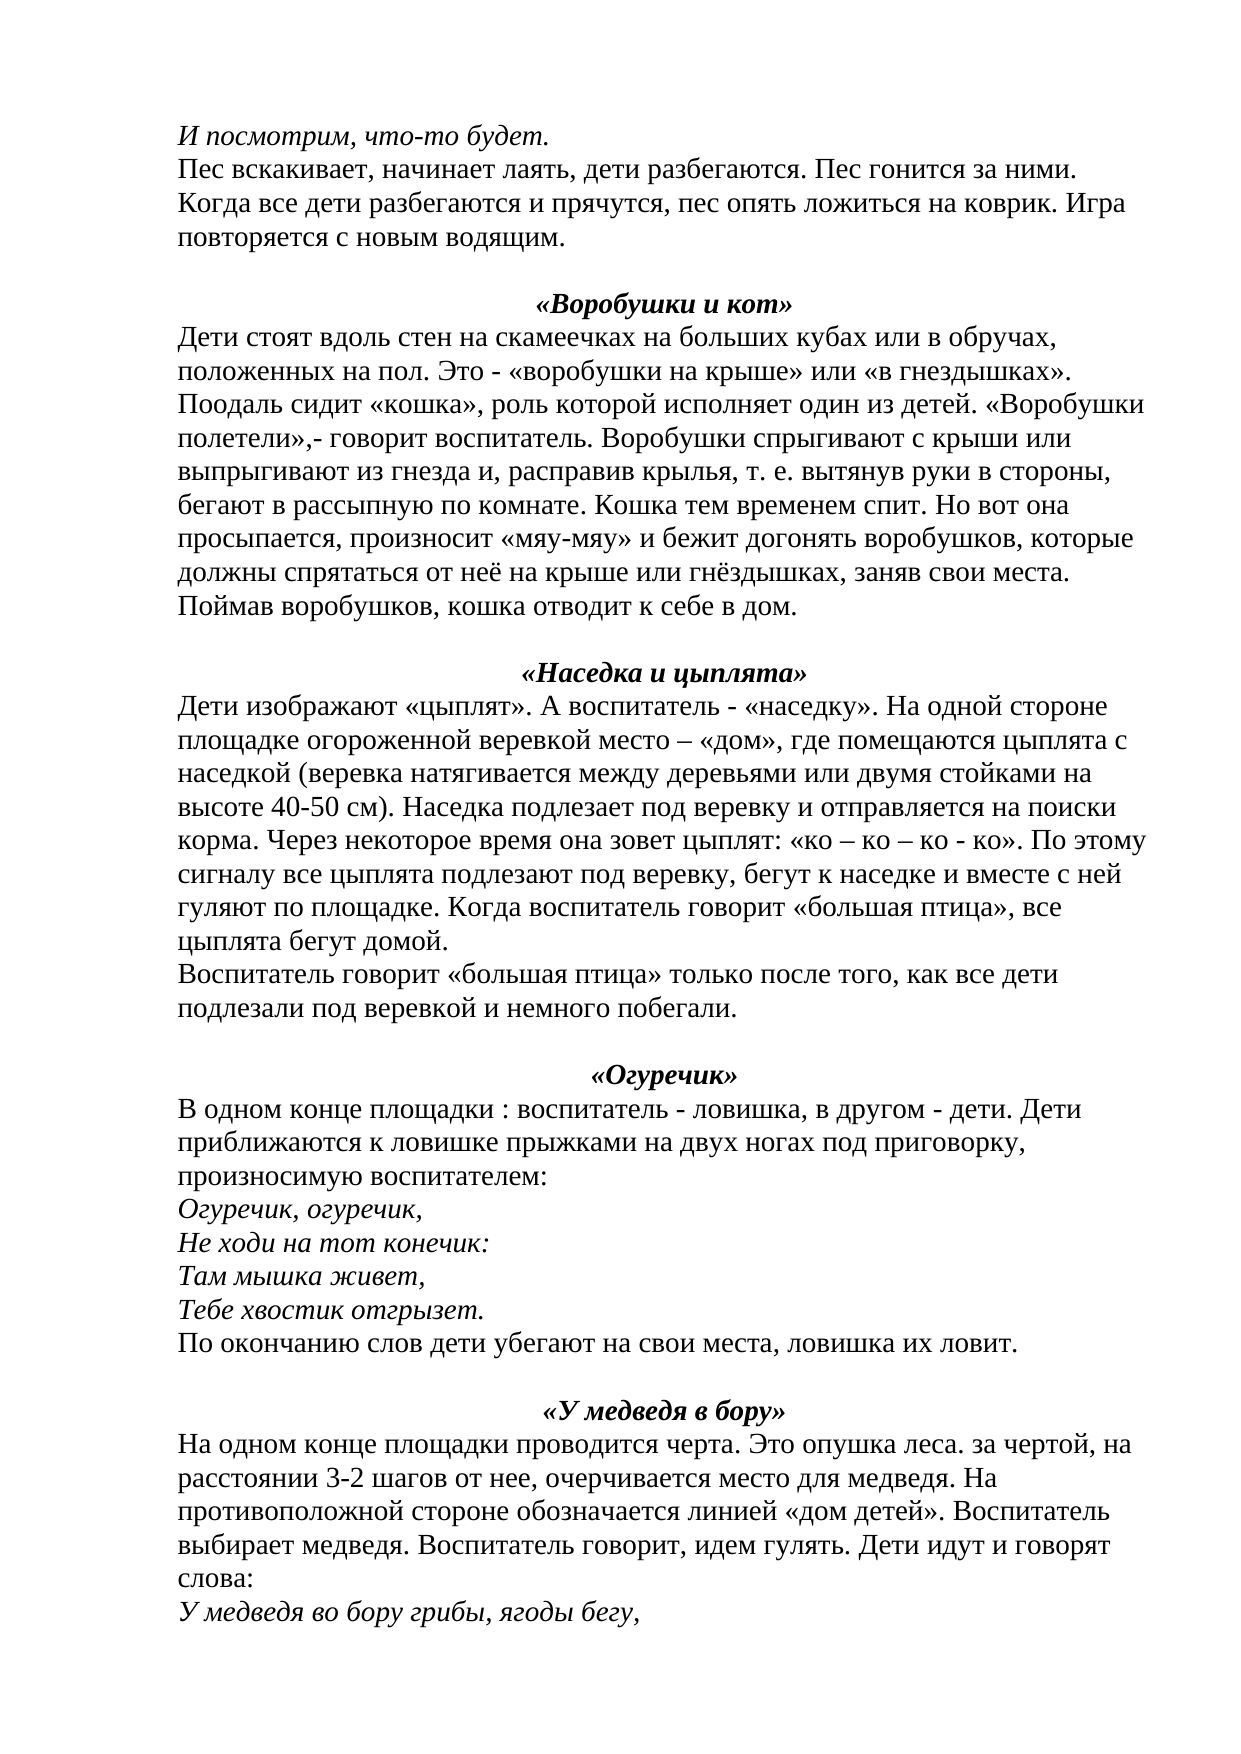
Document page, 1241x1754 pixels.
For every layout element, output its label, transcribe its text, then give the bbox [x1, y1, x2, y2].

text «Наседка и цыплята» [177, 655, 1152, 688]
text У медведя во бору грибы, ягоды бегу, [177, 1594, 1152, 1627]
text И посмотрим, что-то будет. [177, 118, 1152, 152]
text Воспитатель говорит «большая птица» только после того, как все дети подлезали под веревкой и немного побегали. [177, 957, 1152, 1024]
text Огуречик, огуречик, [177, 1191, 1152, 1225]
text «Воробушки и кот» [177, 286, 1152, 319]
text Дети стоят вдоль стен на скамеечках на больших кубах или в обручах, положенных на пол. Это - «воробушки на крыше» или «в гнездышках». Поодаль сидит «кошка», роль которой исполняет один из детей. «Воробушки полетели»,- говорит воспитатель. Воробушки спрыгивают с крыши или выпрыгивают из гнезда и, расправив крылья, т. е. вытянув руки в стороны, бегают в рассыпную по комнате. Кошка тем временем спит. Но вот она просыпается, произносит «мяу-мяу» и бежит догонять воробушков, которые должны спрятаться от неё на крыше или гнёздышках, заняв свои места. Поймав воробушков, кошка отводит к себе в дом. [177, 319, 1152, 621]
text В одном конце площадки : воспитатель - ловишка, в другом - дети. Дети приближаются к ловишке прыжками на двух ногах под приговорку, произносимую воспитателем: [177, 1091, 1152, 1191]
text Тебе хвостик отгрызет. [177, 1292, 1152, 1326]
text «Огуречик» [177, 1057, 1152, 1091]
text На одном конце площадки проводится черта. Это опушка леса. за чертой, на расстоянии 3-2 шагов от нее, очерчивается место для медведя. На противоположной стороне обозначается линией «дом детей». Воспитатель выбирает медведя. Воспитатель говорит, идем гулять. Дети идут и говорят слова: [177, 1426, 1152, 1594]
text «У медведя в бору» [177, 1393, 1152, 1426]
text Дети изображают «цыплят». А воспитатель - «наседку». На одной стороне площадке огороженной веревкой место – «дом», где помещаются цыплята с наседкой (веревка натягивается между деревьями или двумя стойками на высоте 40-50 см). Наседка подлезает под веревку и отправляется на поиски корма. Через некоторое время она зовет цыплят: «ко – ко – ко - ко». По этому сигналу все цыплята подлезают под веревку, бегут к наседке и вместе с ней гуляют по площадке. Когда воспитатель говорит «большая птица», все цыплята бегут домой. [177, 688, 1152, 957]
text Не ходи на тот конечик: [177, 1225, 1152, 1258]
text Там мышка живет, [177, 1258, 1152, 1292]
text По окончанию слов дети убегают на свои места, ловишка их ловит. [177, 1326, 1152, 1359]
text Пес вскакивает, начинает лаять, дети разбегаются. Пес гонится за ними. Когда все дети разбегаются и прячутся, пес опять ложиться на коврик. Игра повторяется с новым водящим. [177, 152, 1152, 252]
